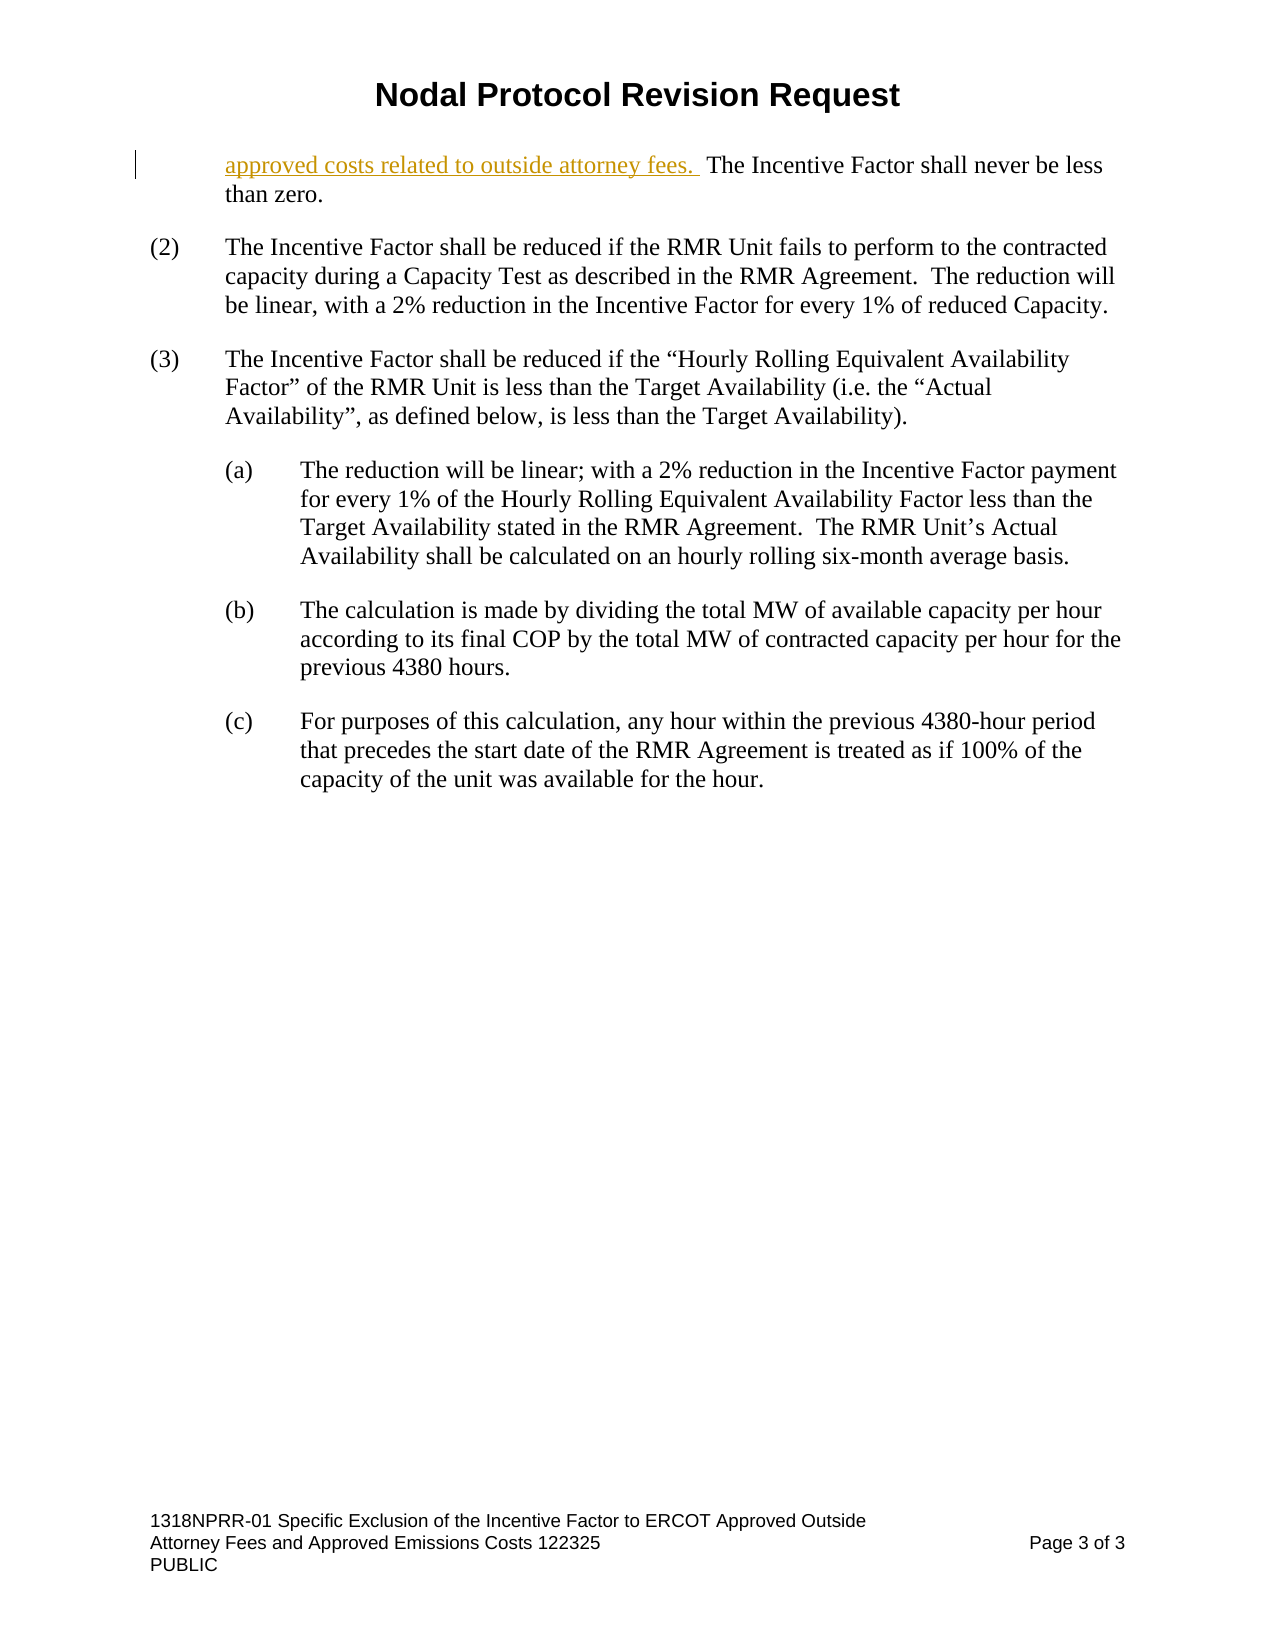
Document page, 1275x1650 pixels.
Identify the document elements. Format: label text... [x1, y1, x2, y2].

text (3) The Incentive Factor shall be reduced if the “Hourly Rolling Equivalent Availability Factor” of the RMR Unit is less than the Target Availability (i.e. the “Actual Availability”, as defined below, is less than the Target Availability). [150, 344, 1125, 430]
text (2) The Incentive Factor shall be reduced if the RMR Unit fails to perform to the contracted capacity during a Capacity Test as described in the RMR Agreement. The reduction will be linear, with a 2% reduction in the Incentive Factor for every 1% of reduced Capacity. [150, 232, 1125, 319]
text (b) The calculation is made by dividing the total MW of available capacity per hour according to its final COP by the total MW of contracted capacity per hour for the previous 4380 hours. [225, 595, 1125, 681]
text (a) The reduction will be linear; with a 2% reduction in the Incentive Factor payment for every 1% of the Hourly Rolling Equivalent Availability Factor less than the Target Availability stated in the RMR Agreement. The RMR Unit’s Actual Availability shall be calculated on an hourly rolling six-month average basis. [225, 455, 1125, 570]
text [150, 150, 1125, 207]
text (c) For purposes of this calculation, any hour within the previous 4380-hour period that precedes the start date of the RMR Agreement is treated as if 100% of the capacity of the unit was available for the hour. [225, 706, 1125, 792]
